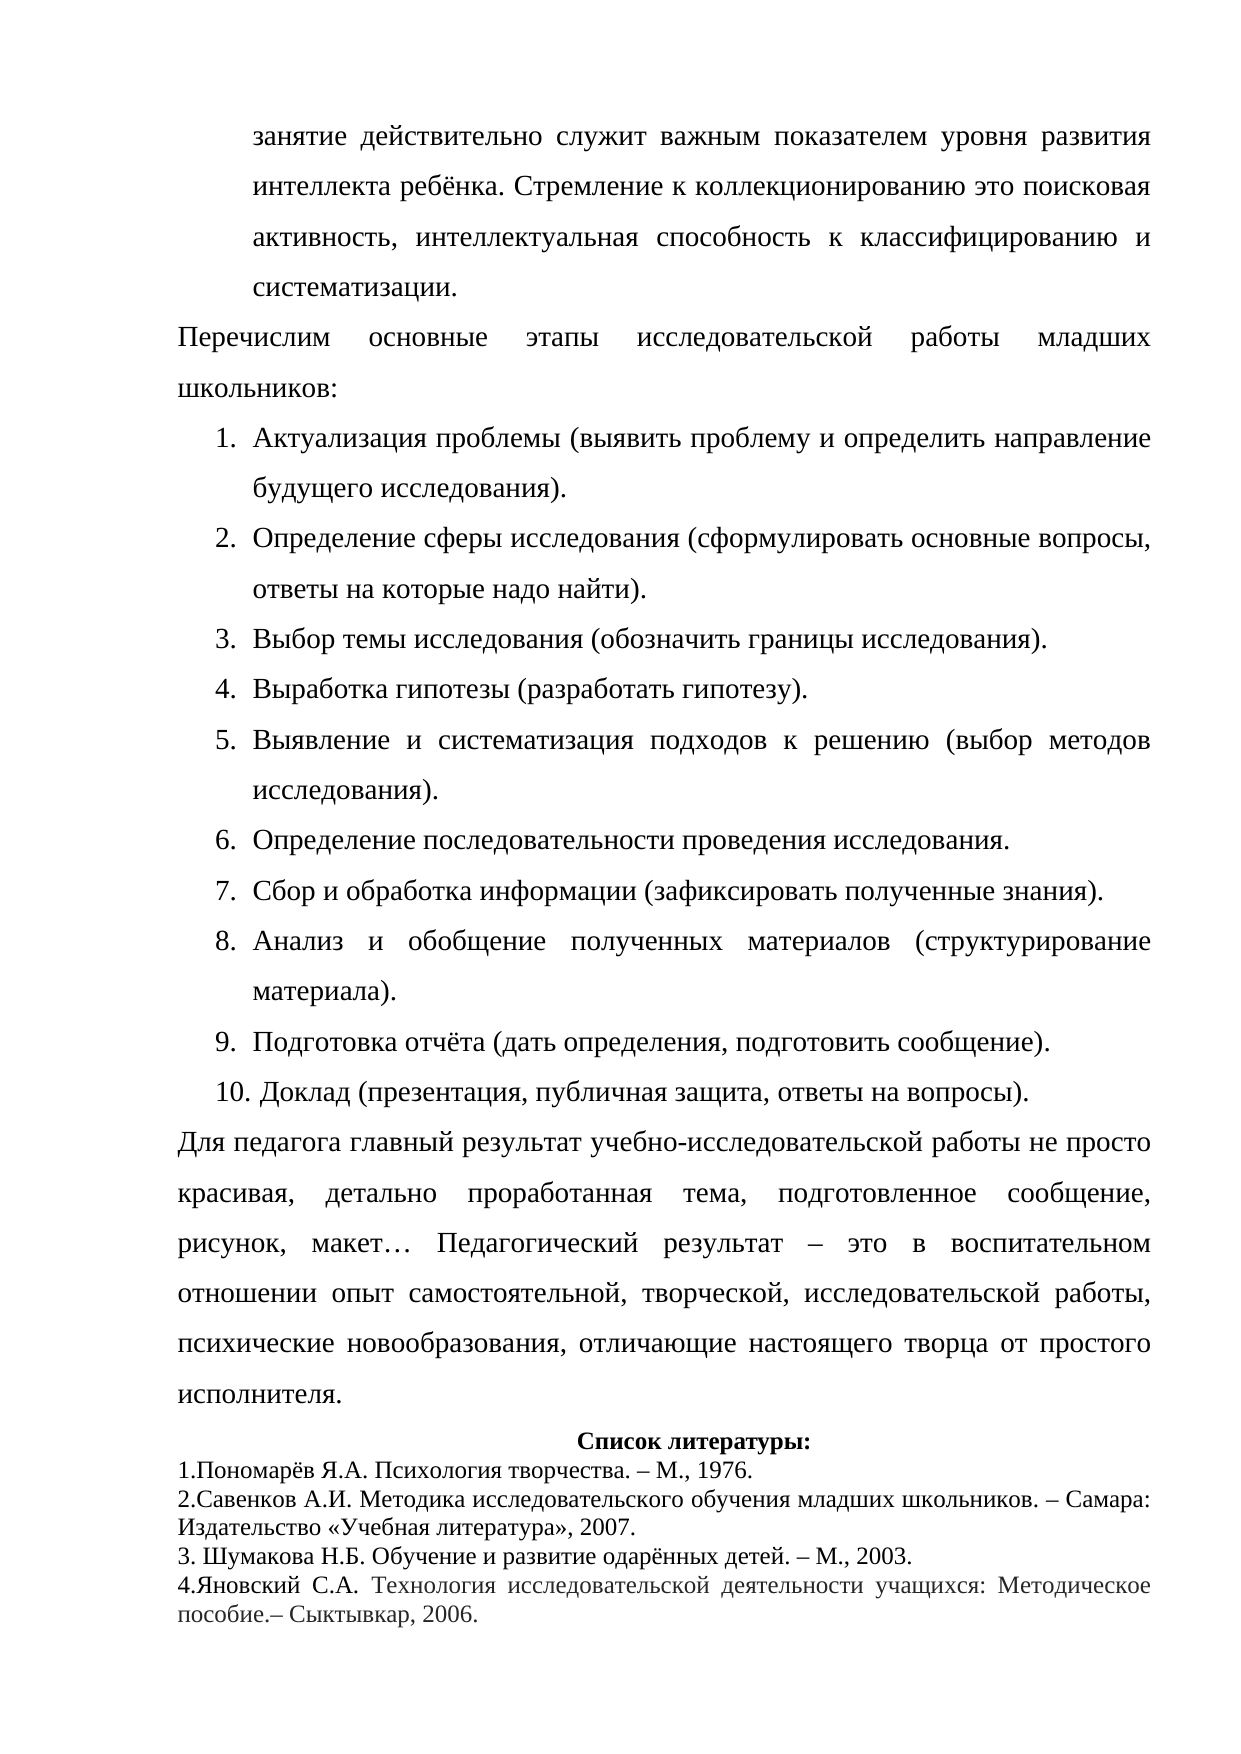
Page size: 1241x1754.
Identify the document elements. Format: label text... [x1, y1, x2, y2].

list Выбор темы исследования (обозначить границы исследования). [215, 621, 1152, 655]
list Подготовка отчёта (дать определения, подготовить сообщение). [215, 1024, 1152, 1057]
list Определение последовательности проведения исследования. [215, 822, 1152, 856]
text 4.Яновский С.А. Технология исследовательской деятельности учащихся: Методическое пособие.– Сыктывкар, 2006. [177, 1570, 1152, 1627]
text 1.Пономарёв Я.А. Психология творчества. – М., 1976. [177, 1455, 1152, 1484]
text Список литературы: [177, 1426, 1152, 1455]
list Выработка гипотезы (разработать гипотезу). [215, 672, 1152, 705]
text Перечислим основные этапы исследовательской работы младших школьников: [177, 319, 1152, 403]
text Для педагога главный результат учебно-исследовательской работы не просто красивая, детально проработанная тема, подготовленное сообщение, рисунок, макет… Педагогический результат – это в воспитательном отношении опыт самостоятельной, творческой, исследовательской работы, психические новообразования, отличающие настоящего творца от простого исполнителя. [177, 1124, 1152, 1409]
list Актуализация проблемы (выявить проблему и определить направление будущего исследования). [215, 420, 1152, 504]
list Определение сферы исследования (сформулировать основные вопросы, ответы на которые надо найти). [215, 521, 1152, 604]
list Доклад (презентация, публичная защита, ответы на вопросы). [215, 1074, 1152, 1108]
text 3. Шумакова Н.Б. Обучение и развитие одарённых детей. – М., 2003. [177, 1541, 1152, 1570]
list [215, 118, 1152, 303]
list Выявление и систематизация подходов к решению (выбор методов исследования). [215, 722, 1152, 806]
text 2.Савенков А.И. Методика исследовательского обучения младших школьников. – Самара: Издательство «Учебная литература», 2007. [177, 1484, 1152, 1541]
list Анализ и обобщение полученных материалов (структурирование материала). [215, 923, 1152, 1007]
list Сбор и обработка информации (зафиксировать полученные знания). [215, 873, 1152, 906]
